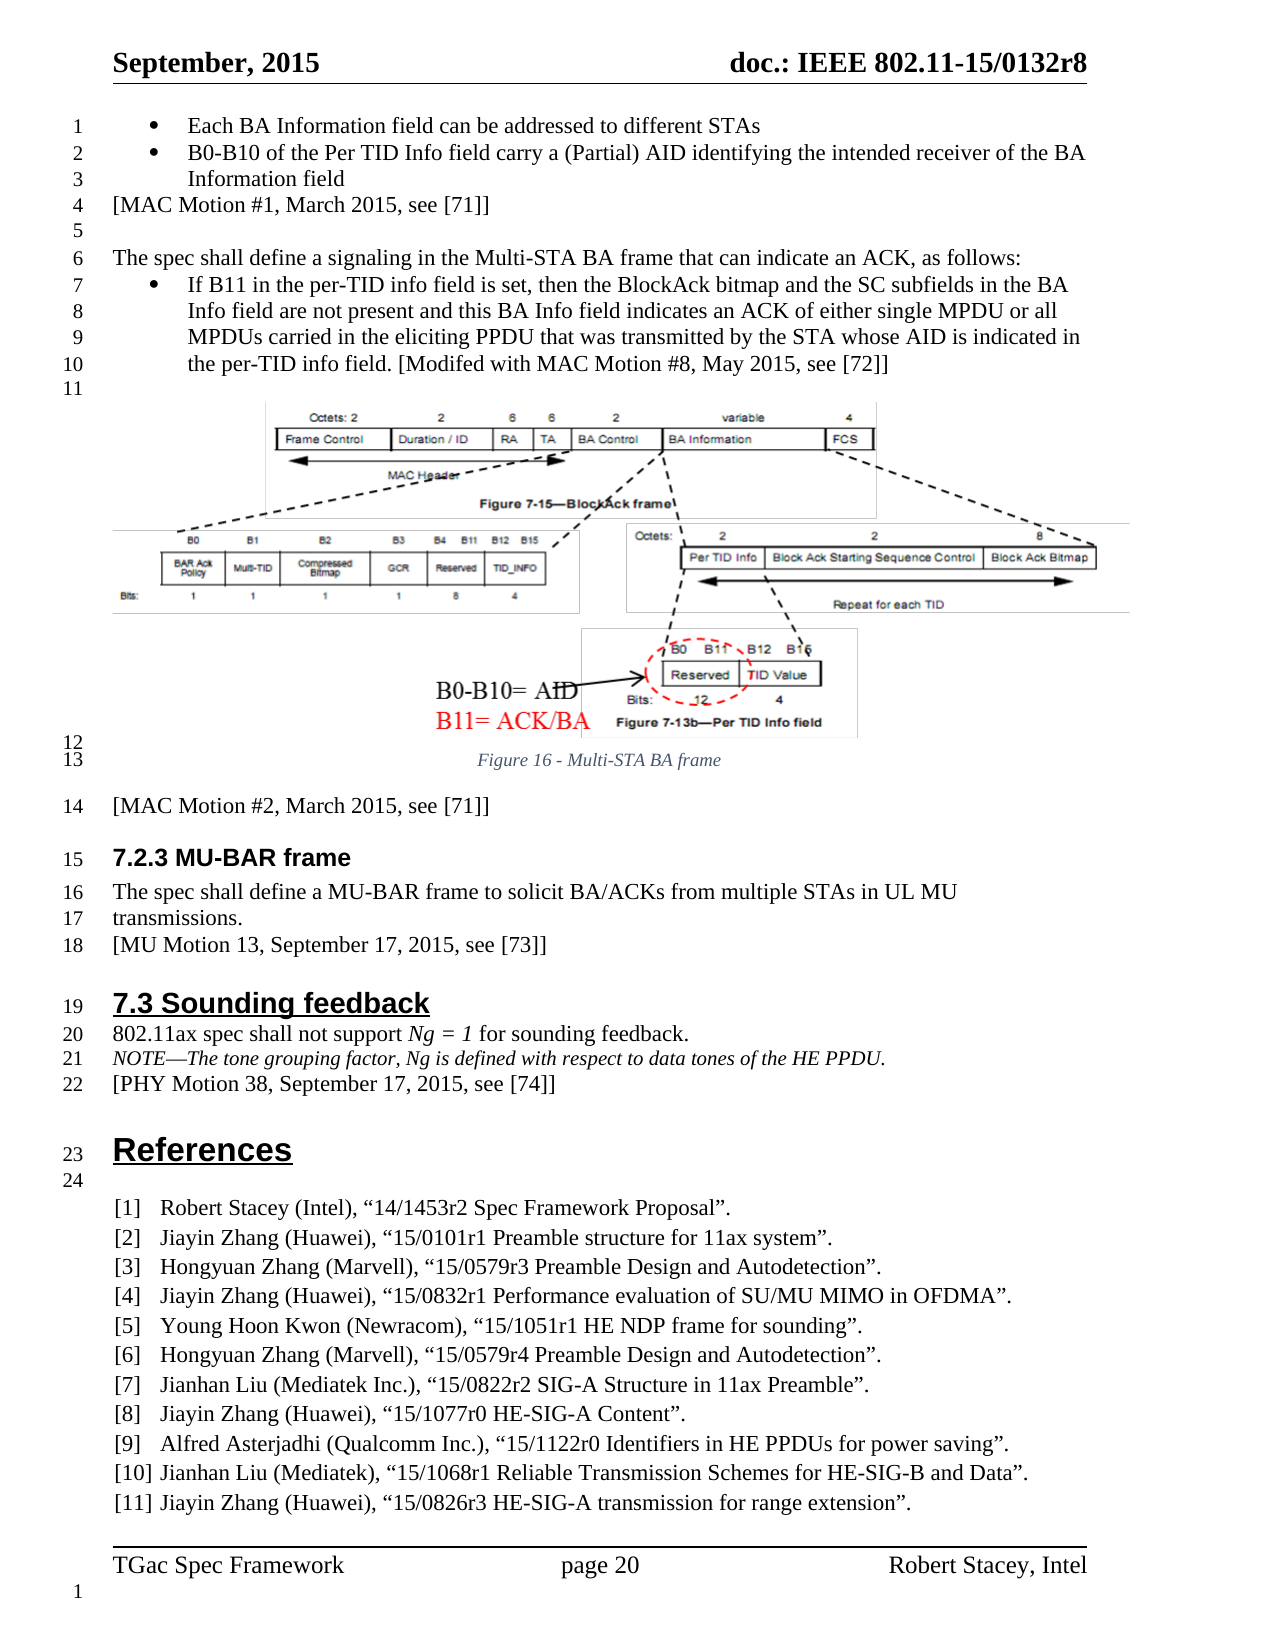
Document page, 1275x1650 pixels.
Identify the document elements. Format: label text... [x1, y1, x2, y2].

text [PHY Motion 38, September 17, 2015, see ] [112, 1070, 1087, 1097]
text The spec shall define a MU-BAR frame to solicit BA/ACKs from multiple STAs in UL MU transmissions. [112, 878, 1087, 931]
text [MAC Motion #1, March 2015, see ] [112, 192, 1087, 218]
text The spec shall define a signaling in the Multi-STA BA frame that can indicate an ACK, as follows: [112, 244, 1087, 271]
picture [112, 402, 1130, 750]
text NOTE—The tone grouping factor, Ng is defined with respect to data tones of the HE PPDU. [112, 1046, 1087, 1070]
subtitle 7.2.3 MU-BAR frame [112, 843, 1087, 872]
text [MU Motion 13, September 17, 2015, see ] [112, 931, 1087, 957]
text Figure 16 - Multi-STA BA frame [112, 750, 1087, 771]
list If B11 in the per-TID info field is set, then the BlockAck bitmap and the SC subfields in the BA Info field are not present and this BA Info field indicates an ACK of either single MPDU or all MPDUs carried in the eliciting PPDU that was transmitted by the STA whose AID is indicated in the per-TID info field. [Modifed with MAC Motion #8, May 2015, see ] [150, 271, 1087, 376]
list B0-B10 of the Per TID Info field carry a (Partial) AID identifying the intended receiver of the BA Information field [150, 139, 1087, 192]
subtitle 7.3 Sounding feedback [112, 986, 1087, 1020]
text 802.11ax spec shall not support Ng = 1 for sounding feedback. [112, 1020, 1087, 1046]
list Each BA Information field can be addressed to different STAs [150, 112, 1087, 139]
text [MAC Motion #2, March 2015, see ] [112, 792, 1087, 818]
